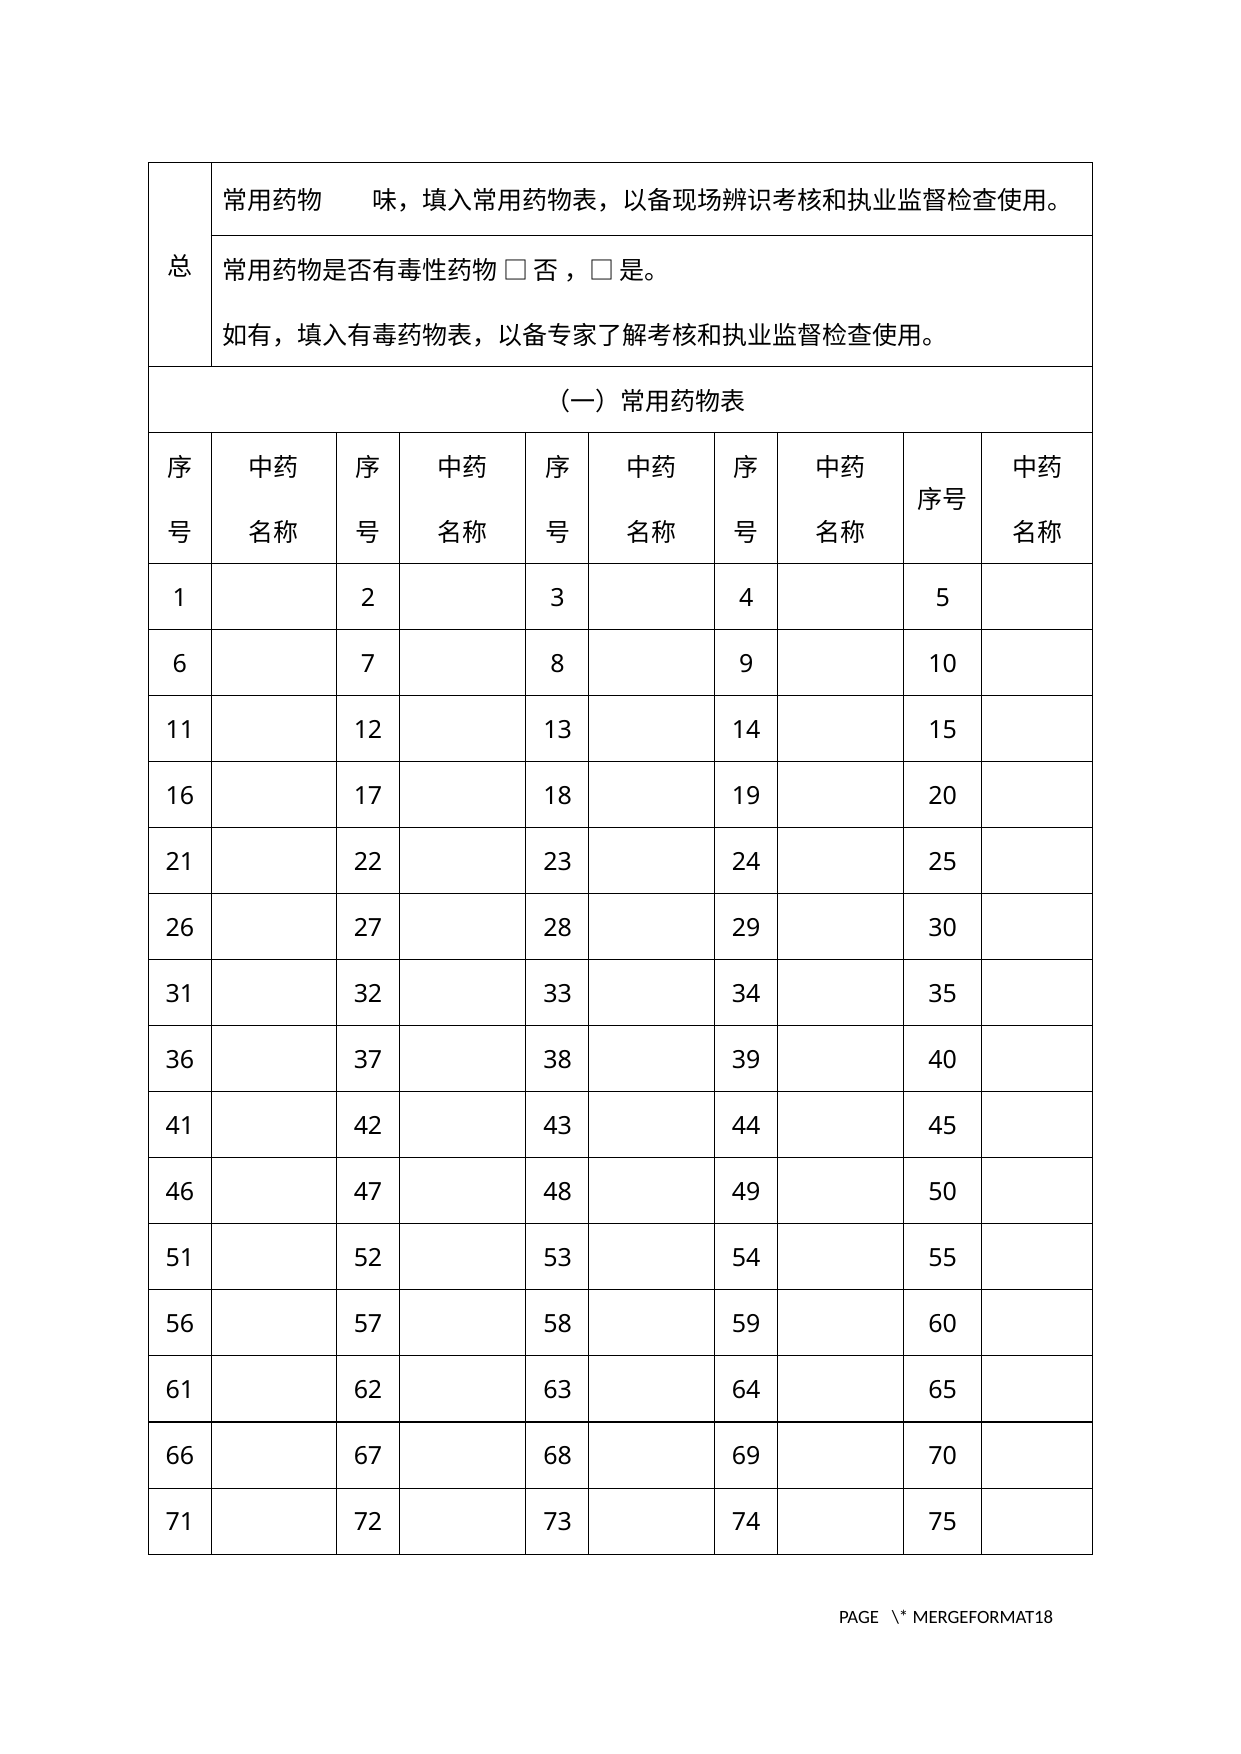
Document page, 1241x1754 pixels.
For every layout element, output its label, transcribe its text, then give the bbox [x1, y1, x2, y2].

table_cell 序号 [337, 433, 399, 563]
table_cell [778, 1356, 903, 1421]
table_cell [212, 630, 336, 695]
table_cell [212, 564, 336, 629]
table_cell [982, 630, 1092, 695]
table_cell [778, 1423, 903, 1487]
table_cell 62 [337, 1356, 399, 1421]
table_cell [400, 894, 525, 959]
table_cell 16 [149, 762, 211, 827]
table_cell 6 [149, 630, 211, 695]
table_cell 60 [904, 1290, 981, 1355]
table_cell [589, 696, 714, 761]
table_cell [212, 1026, 336, 1091]
table_cell [400, 1224, 525, 1289]
table_cell [589, 564, 714, 629]
table_cell [778, 894, 903, 959]
table_cell 8 [526, 630, 588, 695]
table_cell [212, 1356, 336, 1421]
table_cell [589, 1224, 714, 1289]
table_cell 33 [526, 960, 588, 1025]
table_cell [982, 564, 1092, 629]
table_cell 49 [715, 1158, 777, 1223]
table_cell 64 [715, 1356, 777, 1421]
table_cell [982, 1158, 1092, 1223]
table_cell 58 [526, 1290, 588, 1355]
table_cell 9 [715, 630, 777, 695]
table_cell [589, 1423, 714, 1487]
table_cell 68 [526, 1423, 588, 1487]
table_cell 28 [526, 894, 588, 959]
table_cell [212, 1423, 336, 1487]
table_cell 中药 名称 [400, 433, 525, 563]
table_cell 72 [337, 1489, 399, 1553]
table_cell [778, 696, 903, 761]
table_cell [589, 762, 714, 827]
table_cell 10 [904, 630, 981, 695]
table_cell 23 [526, 828, 588, 893]
table_cell 59 [715, 1290, 777, 1355]
table_cell 3 [526, 564, 588, 629]
table_cell [212, 1092, 336, 1157]
table_cell 序号 [526, 433, 588, 563]
table_cell [212, 696, 336, 761]
table_cell [400, 630, 525, 695]
table_cell 中药 名称 [982, 433, 1092, 563]
table_cell （一）常用药物表 [149, 367, 1092, 432]
table_cell [589, 828, 714, 893]
table_cell 69 [715, 1423, 777, 1487]
table_cell [212, 762, 336, 827]
table_cell 1 [149, 564, 211, 629]
table_cell 30 [904, 894, 981, 959]
table_cell 26 [149, 894, 211, 959]
table_cell 5 [904, 564, 981, 629]
table_cell 50 [904, 1158, 981, 1223]
table_cell 37 [337, 1026, 399, 1091]
table_cell 52 [337, 1224, 399, 1289]
table_cell [589, 1026, 714, 1091]
table_cell [982, 1356, 1092, 1421]
table_cell 70 [904, 1423, 981, 1487]
table_cell [778, 564, 903, 629]
table_cell 4 [715, 564, 777, 629]
table_cell [778, 1158, 903, 1223]
table_cell 51 [149, 1224, 211, 1289]
table_cell [778, 762, 903, 827]
table_cell [400, 1290, 525, 1355]
table_cell 55 [904, 1224, 981, 1289]
table_cell 7 [337, 630, 399, 695]
table_cell [400, 1423, 525, 1487]
table_cell [778, 1092, 903, 1157]
table_cell [212, 828, 336, 893]
table_cell [778, 1290, 903, 1355]
table_cell 66 [149, 1423, 211, 1487]
table_cell [982, 1423, 1092, 1487]
table_cell [778, 630, 903, 695]
table_cell 71 [149, 1489, 211, 1553]
table_cell [589, 894, 714, 959]
table_cell 序号 [904, 433, 981, 563]
table_cell 中药 名称 [212, 433, 336, 563]
table_cell 32 [337, 960, 399, 1025]
table_cell 61 [149, 1356, 211, 1421]
table_cell 29 [715, 894, 777, 959]
table_cell [589, 1092, 714, 1157]
table_cell 20 [904, 762, 981, 827]
table_cell 65 [904, 1356, 981, 1421]
table_cell 21 [149, 828, 211, 893]
table_cell [778, 1026, 903, 1091]
table_cell 38 [526, 1026, 588, 1091]
table_cell [982, 828, 1092, 893]
table_cell 22 [337, 828, 399, 893]
table_cell 序号 [715, 433, 777, 563]
table_cell 常用药物是否有毒性药物 □ 否 ，□ 是。 如有，填入有毒药物表，以备专家了解考核和执业监督检查使用。 [212, 236, 1092, 366]
table_cell 18 [526, 762, 588, 827]
table_cell 42 [337, 1092, 399, 1157]
table_cell 24 [715, 828, 777, 893]
table_cell 34 [715, 960, 777, 1025]
table_cell [982, 894, 1092, 959]
table_cell [778, 828, 903, 893]
table_cell 47 [337, 1158, 399, 1223]
table_cell 46 [149, 1158, 211, 1223]
table_cell 11 [149, 696, 211, 761]
table_cell 63 [526, 1356, 588, 1421]
table_cell [400, 564, 525, 629]
table_cell 13 [526, 696, 588, 761]
table_cell 17 [337, 762, 399, 827]
table_cell [982, 1489, 1092, 1553]
table_cell [212, 894, 336, 959]
table_cell 48 [526, 1158, 588, 1223]
table_cell 序号 [149, 433, 211, 563]
table_cell [212, 1489, 336, 1553]
table_cell 73 [526, 1489, 588, 1553]
table_cell 44 [715, 1092, 777, 1157]
table_cell [589, 960, 714, 1025]
table_cell [589, 1356, 714, 1421]
table_cell 36 [149, 1026, 211, 1091]
table_cell [982, 960, 1092, 1025]
table_cell [982, 1290, 1092, 1355]
table_cell [212, 1224, 336, 1289]
table_cell 31 [149, 960, 211, 1025]
table_cell 27 [337, 894, 399, 959]
table_cell 74 [715, 1489, 777, 1553]
table_cell [982, 1092, 1092, 1157]
table_cell 25 [904, 828, 981, 893]
table_cell [400, 1026, 525, 1091]
table_cell [982, 696, 1092, 761]
table_cell [400, 1092, 525, 1157]
table_cell [982, 1224, 1092, 1289]
table_cell [589, 1290, 714, 1355]
table_cell 中药 名称 [589, 433, 714, 563]
table_cell [982, 1026, 1092, 1091]
table_cell 常用药物 味，填入常用药物表，以备现场辨识考核和执业监督检查使用。 [212, 163, 1092, 235]
table_cell [589, 1158, 714, 1223]
table_cell 39 [715, 1026, 777, 1091]
table_cell [400, 1356, 525, 1421]
table_cell 54 [715, 1224, 777, 1289]
table_cell [589, 1489, 714, 1553]
table_cell 57 [337, 1290, 399, 1355]
table_cell [589, 630, 714, 695]
table_cell 43 [526, 1092, 588, 1157]
table_cell [778, 1489, 903, 1553]
table_cell [400, 696, 525, 761]
table_cell 14 [715, 696, 777, 761]
table_cell 56 [149, 1290, 211, 1355]
table_cell 2 [337, 564, 399, 629]
table_cell 汇总 [149, 163, 211, 366]
table_cell [778, 960, 903, 1025]
table_cell 75 [904, 1489, 981, 1553]
table_cell 15 [904, 696, 981, 761]
table_cell 35 [904, 960, 981, 1025]
table_cell 53 [526, 1224, 588, 1289]
table_cell 40 [904, 1026, 981, 1091]
table_cell [400, 828, 525, 893]
table_cell 中药 名称 [778, 433, 903, 563]
table_cell [400, 960, 525, 1025]
table_cell [982, 762, 1092, 827]
table_cell [400, 1489, 525, 1553]
table_cell [212, 960, 336, 1025]
table_cell [400, 1158, 525, 1223]
table_cell [400, 762, 525, 827]
table_cell [212, 1158, 336, 1223]
table_cell 12 [337, 696, 399, 761]
table_cell 45 [904, 1092, 981, 1157]
table_cell [212, 1290, 336, 1355]
table_cell 41 [149, 1092, 211, 1157]
table_cell [778, 1224, 903, 1289]
table_cell 19 [715, 762, 777, 827]
table_cell 67 [337, 1423, 399, 1487]
